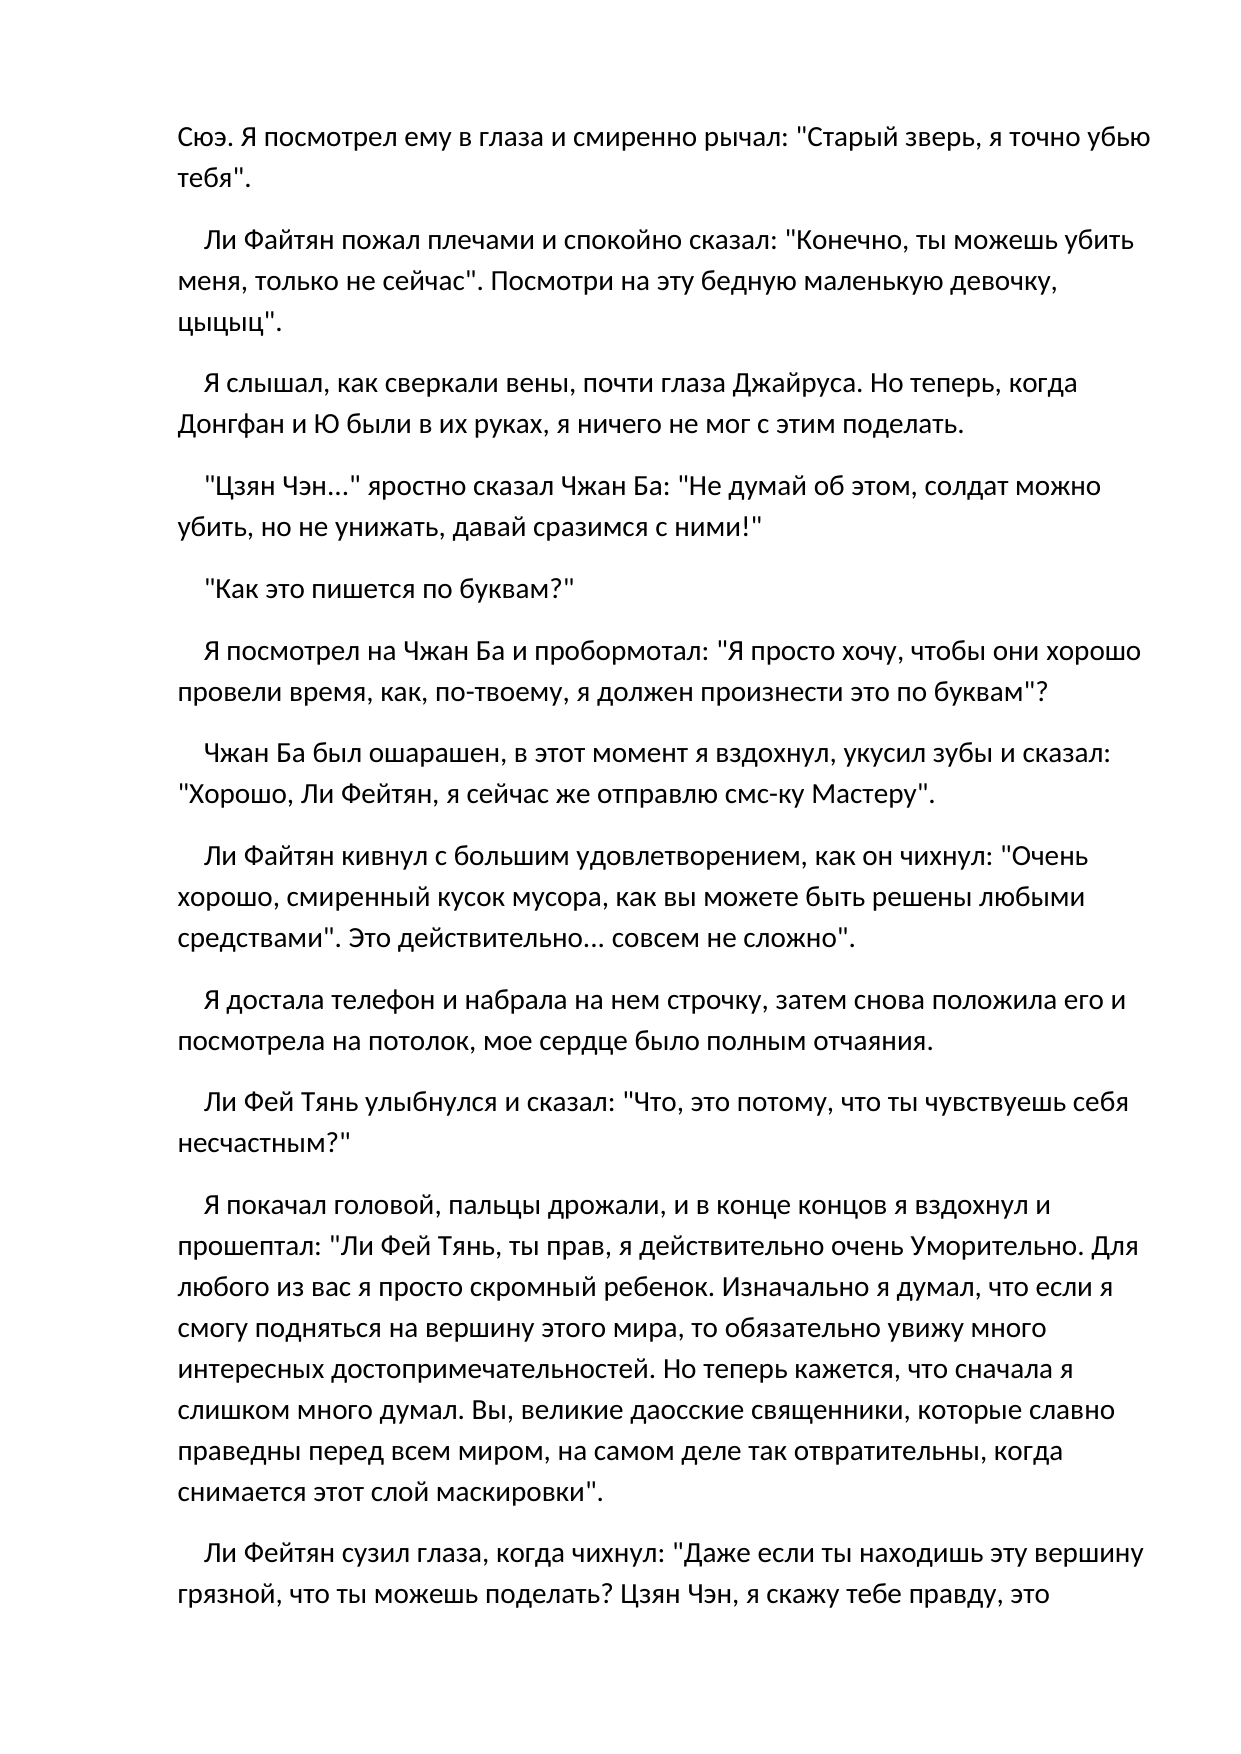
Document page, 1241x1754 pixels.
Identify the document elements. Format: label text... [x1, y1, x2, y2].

text Ли Фей Тянь улыбнулся и сказал: "Что, это потому, что ты чувствуешь себя несчастным?" [177, 1083, 1152, 1160]
text Чжан Ба был ошарашен, в этот момент я вздохнул, укусил зубы и сказал: "Хорошо, Ли Фейтян, я сейчас же отправлю смс-ку Мастеру". [177, 734, 1152, 811]
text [177, 118, 1152, 195]
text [177, 1534, 1152, 1611]
text Я посмотрел на Чжан Ба и пробормотал: "Я просто хочу, чтобы они хорошо провели время, как, по-твоему, я должен произнести это по буквам"? [177, 632, 1152, 708]
text "Как это пишется по буквам?" [177, 570, 1152, 606]
text Я слышал, как сверкали вены, почти глаза Джайруса. Но теперь, когда Донгфан и Ю были в их руках, я ничего не мог с этим поделать. [177, 364, 1152, 441]
text Я покачал головой, пальцы дрожали, и в конце концов я вздохнул и прошептал: "Ли Фей Тянь, ты прав, я действительно очень Уморительно. Для любого из вас я просто скромный ребенок. Изначально я думал, что если я смогу подняться на вершину этого мира, то обязательно увижу много интересных достопримечательностей. Но теперь кажется, что сначала я слишком много думал. Вы, великие даосские священники, которые славно праведны перед всем миром, на самом деле так отвратительны, когда снимается этот слой маскировки". [177, 1186, 1152, 1508]
text Ли Файтян пожал плечами и спокойно сказал: "Конечно, ты можешь убить меня, только не сейчас". Посмотри на эту бедную маленькую девочку, цыцыц". [177, 221, 1152, 338]
text "Цзян Чэн..." яростно сказал Чжан Ба: "Не думай об этом, солдат можно убить, но не унижать, давай сразимся с ними!" [177, 467, 1152, 544]
text Ли Файтян кивнул с большим удовлетворением, как он чихнул: "Очень хорошо, смиренный кусок мусора, как вы можете быть решены любыми средствами". Это действительно... совсем не сложно". [177, 837, 1152, 954]
text Я достала телефон и набрала на нем строчку, затем снова положила его и посмотрела на потолок, мое сердце было полным отчаяния. [177, 981, 1152, 1057]
